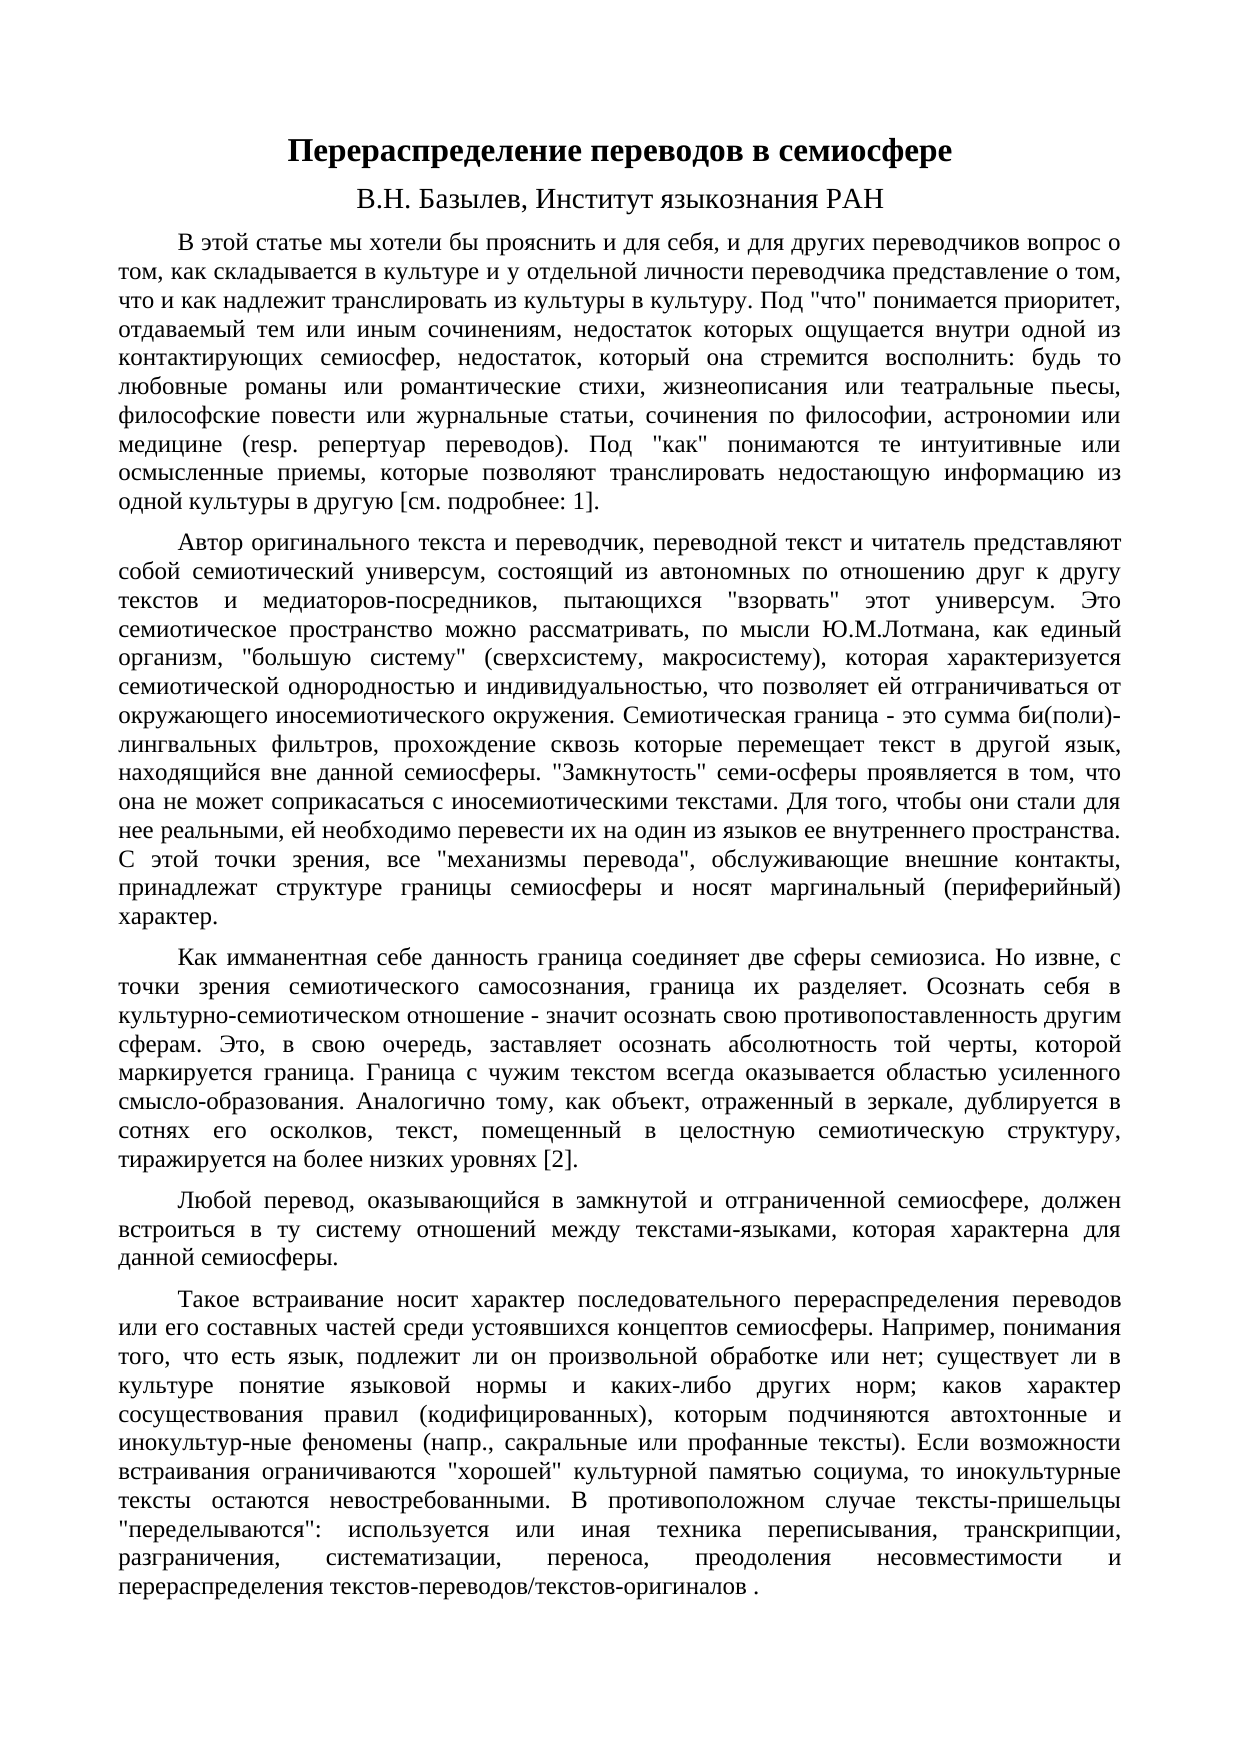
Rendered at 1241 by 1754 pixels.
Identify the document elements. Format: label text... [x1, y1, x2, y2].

text В.Н. Базылев, Институт языкознания РАН [118, 181, 1122, 215]
text Как имманентная себе данность граница соединяет две сферы семиозиса. Но извне, с точки зрения семиотического самосознания, граница их разделяет. Осознать себя в культурно-семиотическом отношение - значит осознать свою противопоставленность другим сферам. Это, в свою очередь, заставляет осознать абсолютность той черты, которой маркируется граница. Граница с чужим текстом всегда оказывается областью усиленного смысло-образования. Аналогично тому, как объект, отраженный в зеркале, дублируется в сотнях его осколков, текст, помещенный в целостную семиотическую структуру, тиражируется на более низких уровнях [2]. [118, 942, 1122, 1172]
text Любой перевод, оказывающийся в замкнутой и отграниченной семиосфере, должен встроиться в ту систему отношений между текстами-языками, которая характерна для данной семиосферы. [118, 1185, 1122, 1271]
text Такое встраивание носит характер последовательного перераспределения переводов или его составных частей среди устоявшихся концептов семиосферы. Например, понимания того, что есть язык, подлежит ли он произвольной обработке или нет; существует ли в культуре понятие языковой нормы и каких-либо других норм; каков характер сосуществования правил (кодифицированных), которым подчиняются автохтонные и инокультур-ные феномены (напр., сакральные или профанные тексты). Если возможности встраивания ограничиваются "хорошей" культурной памятью социума, то инокультурные тексты остаются невостребованными. В противоположном случае тексты-пришельцы "переделываются": используется или иная техника переписывания, транскрипции, разграничения, систематизации, переноса, преодоления несовместимости и перераспределения текстов-переводов/текстов-оригиналов . [118, 1284, 1122, 1600]
text Перераспределение переводов в семиосфере [118, 131, 1122, 169]
text Автор оригинального текста и переводчик, переводной текст и читатель представляют собой семиотический универсум, состоящий из автономных по отношению друг к другу текстов и медиаторов-посредников, пытающихся "взорвать" этот универсум. Это семиотическое пространство можно рассматривать, по мысли Ю.М.Лотмана, как единый организм, "большую систему" (сверхсистему, макросистему), которая характеризуется семиотической однородностью и индивидуальностью, что позволяет ей отграничиваться от окружающего иносемиотического окружения. Семиотическая граница - это сумма би(поли)-лингвальных фильтров, прохождение сквозь которые перемещает текст в другой язык, находящийся вне данной семиосферы. "Замкнутость" семи-осферы проявляется в том, что она не может соприкасаться с иносемиотическими текстами. Для того, чтобы они стали для нее реальными, ей необходимо перевести их на один из языков ее внутреннего пространства. С этой точки зрения, все "механизмы перевода", обслуживающие внешние контакты, принадлежат структуре границы семиосферы и носят маргинальный (периферийный) характер. [118, 527, 1122, 930]
text В этой статье мы хотели бы прояснить и для себя, и для других переводчиков вопрос о том, как складывается в культуре и у отдельной личности переводчика представление о том, что и как надлежит транслировать из культуры в культуру. Под "что" понимается приоритет, отдаваемый тем или иным сочинениям, недостаток которых ощущается внутри одной из контактирующих семиосфер, недостаток, который она стремится восполнить: будь то любовные романы или романтические стихи, жизнеописания или театральные пьесы, философские повести или журнальные статьи, сочинения по философии, астрономии или медицине (resp. репертуар переводов). Под "как" понимаются те интуитивные или осмысленные приемы, которые позволяют транслировать недостающую информацию из одной культуры в другую [см. подробнее: 1]. [118, 227, 1122, 515]
